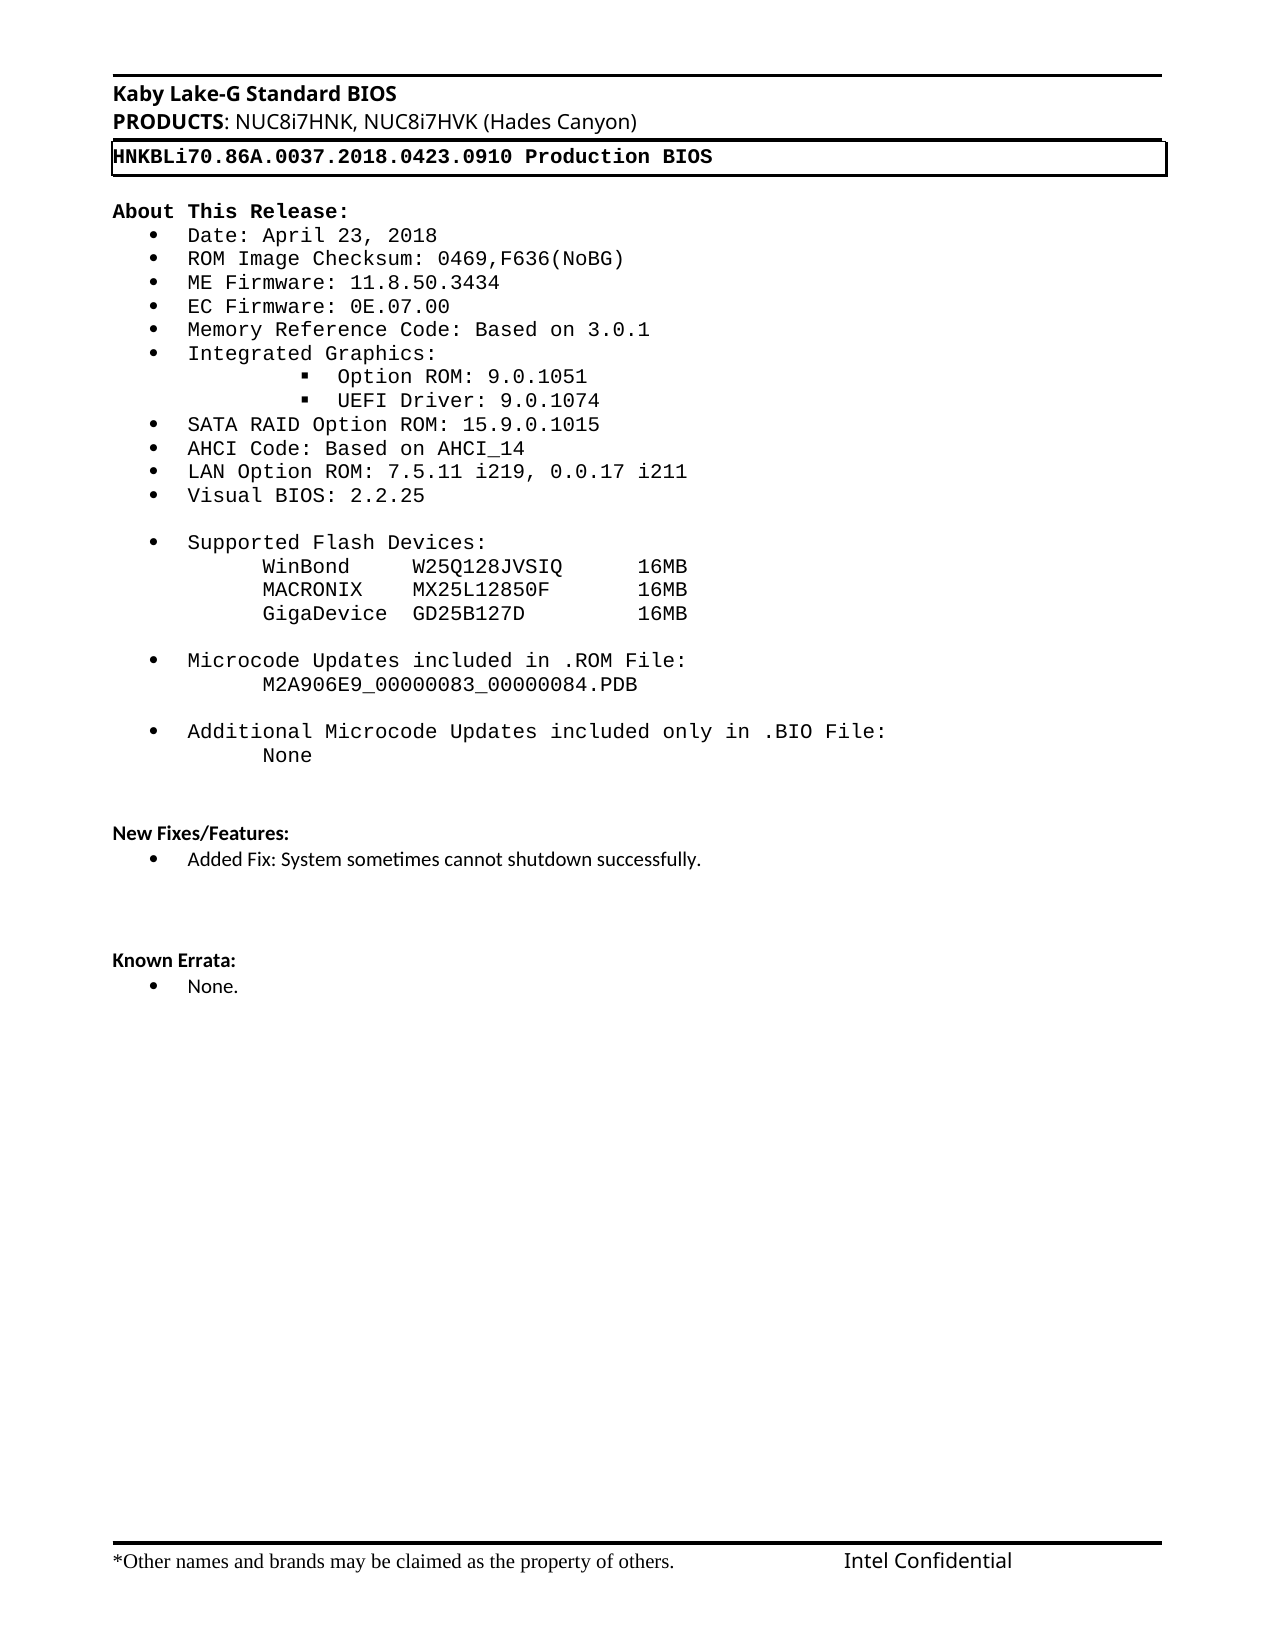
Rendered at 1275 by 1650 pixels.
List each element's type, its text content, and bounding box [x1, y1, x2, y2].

text M2A906E9_00000083_00000084.PDB [262, 674, 1162, 698]
text Known Errata: [112, 948, 1162, 973]
list Microcode Updates included in .ROM File: [150, 650, 1162, 674]
list ROM Image Checksum: 0469,F636(NoBG) [150, 248, 1162, 272]
list Added Fix: System sometimes cannot shutdown successfully. [150, 846, 1162, 871]
text About This Release: [112, 201, 1125, 225]
list Additional Microcode Updates included only in .BIO File: [150, 721, 1162, 745]
list Memory Reference Code: Based on 3.0.1 [150, 319, 1162, 343]
list Integrated Graphics: [150, 343, 1162, 367]
list UEFI Driver: 9.0.1074 [300, 390, 1162, 414]
list EC Firmware: 0E.07.00 [150, 296, 1162, 319]
text MACRONIX MX25L12850F 16MB [262, 579, 1162, 603]
text GigaDevice GD25B127D 16MB [262, 603, 1162, 627]
text Kaby Lake-G Standard BIOS [112, 75, 1162, 102]
text PRODUCTS: NUC8i7HNK, NUC8i7HVK (Hades Canyon) [112, 102, 1162, 141]
text None [262, 745, 1162, 768]
list None. [150, 973, 1125, 998]
text New Fixes/Features: [112, 821, 1162, 846]
subtitle HNKBLi70.86A.0037.2018.0423.0910 Production BIOS [113, 142, 1165, 174]
list Supported Flash Devices: [150, 532, 1162, 556]
list Visual BIOS: 2.2.25 [150, 485, 1162, 508]
list AHCI Code: Based on AHCI_14 [150, 437, 1162, 461]
text WinBond W25Q128JVSIQ 16MB [262, 556, 1162, 579]
list Option ROM: 9.0.1051 [300, 367, 1162, 390]
list SATA RAID Option ROM: 15.9.0.1015 [150, 414, 1162, 437]
list LAN Option ROM: 7.5.11 i219, 0.0.17 i211 [150, 461, 1162, 485]
list Date: April 23, 2018 [150, 225, 1162, 248]
list ME Firmware: 11.8.50.3434 [150, 272, 1162, 296]
